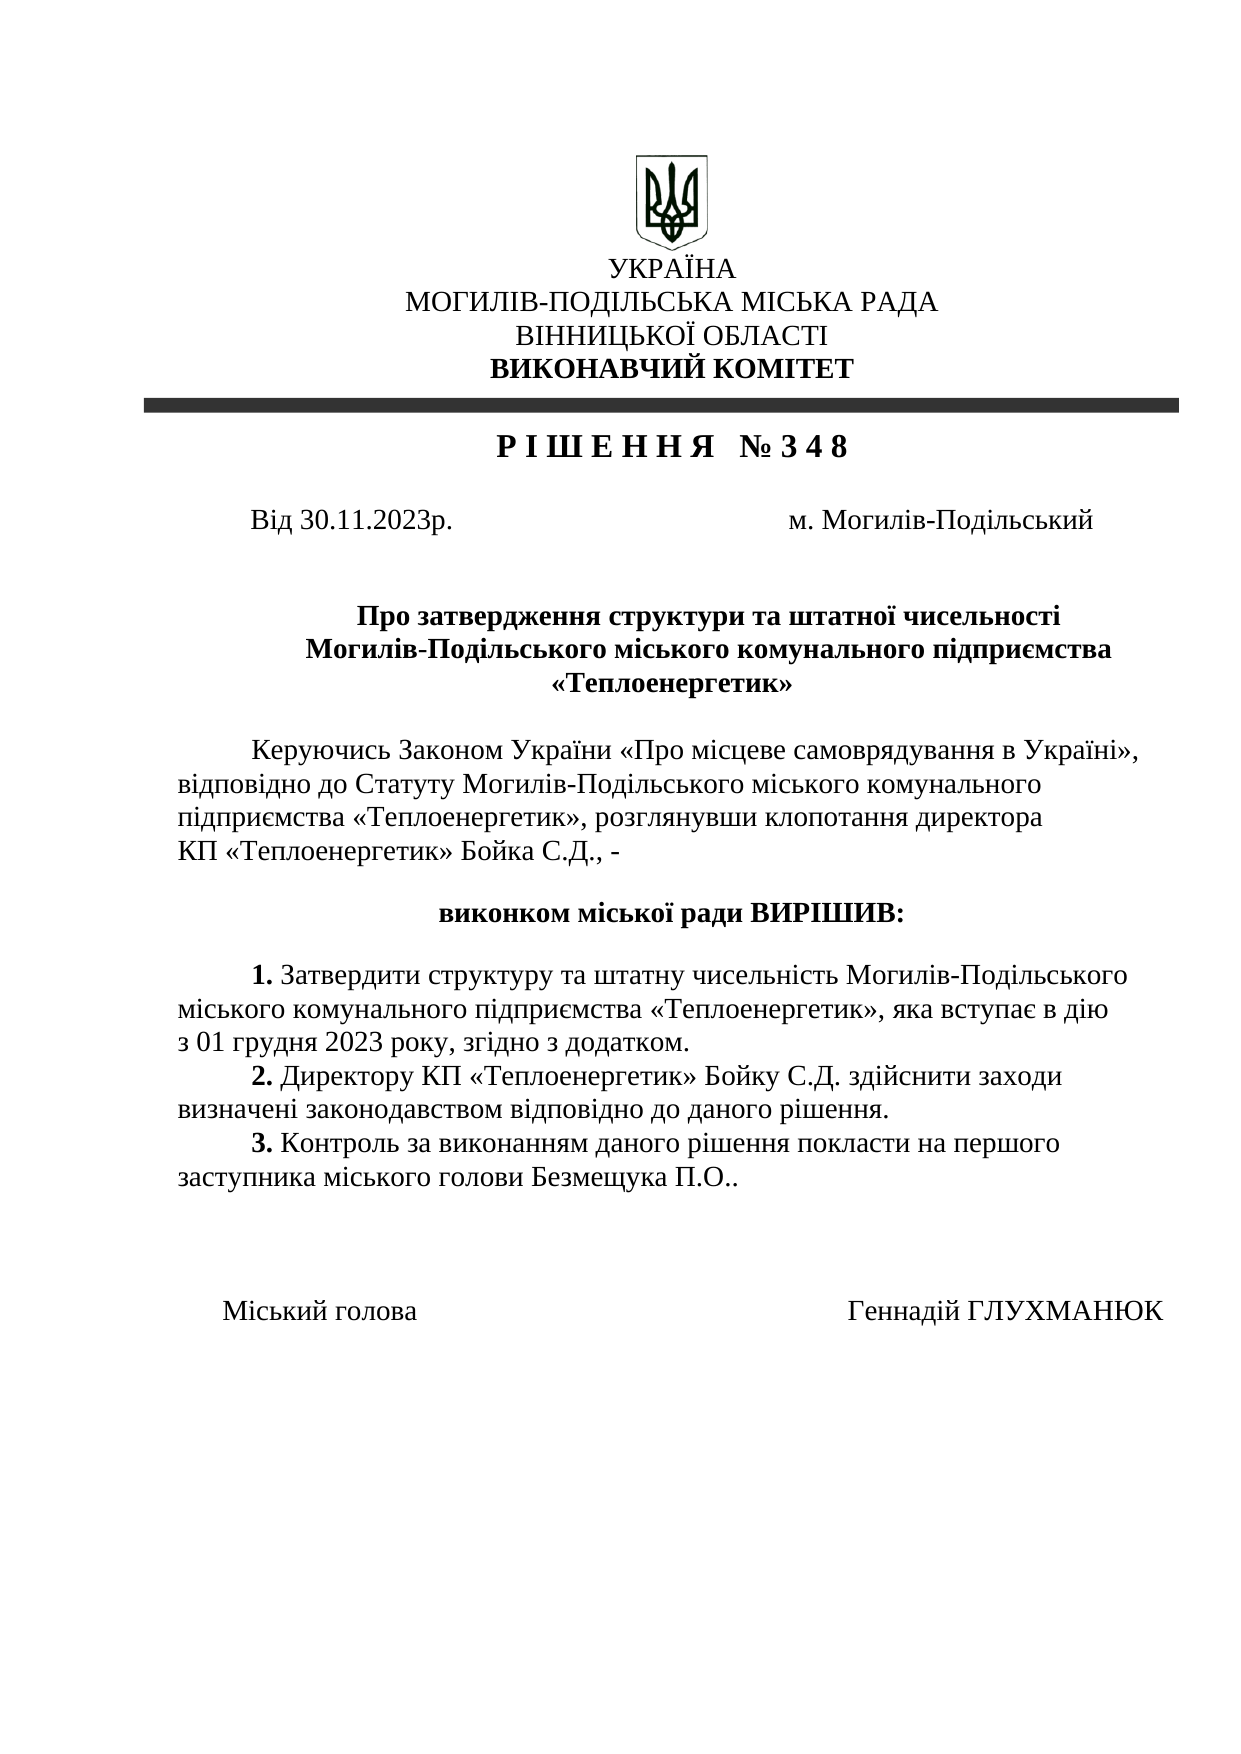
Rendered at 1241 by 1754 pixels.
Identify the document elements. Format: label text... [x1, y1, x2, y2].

text з 01 грудня 2023 року, згідно з додатком. [177, 1024, 1167, 1058]
text РІШЕННЯ №348 [177, 413, 1167, 465]
text Керуючись Законом України «Про місцеве самоврядування в Україні», відповідно до Cтатуту Могилів-Подільського міського комунального підприємства «Теплоенергетик», розглянувши клопотання директора КП «Теплоенергетик» Бойка С.Д., - [177, 732, 1167, 866]
text виконком міської ради ВИРІШИВ: [177, 895, 1167, 929]
picture [636, 155, 708, 251]
text Могилів-Подільського міського комунального підприємства «Теплоенергетик» [177, 632, 1167, 699]
text ВИКОНАВЧИЙ КОМІТЕТ [177, 352, 1167, 385]
text Від 30.11.2023р. м. Могилів-Подільський [177, 502, 1167, 536]
text УКРАЇНА МОГИЛІВ-ПОДІЛЬСЬКА МІСЬКА РАДА ВІННИЦЬКОЇ ОБЛАСТІ [177, 251, 1167, 352]
text Про затвердження структури та штатної чисельності [177, 598, 1167, 632]
text 3. Контроль за виконанням даного рішення покласти на першого заступника міського голови Безмещука П.О.. [177, 1125, 1167, 1192]
text 1. Затвердити структуру та штатну чисельність Могилів-Подільського міського комунального підприємства «Теплоенергетик», яка вступає в дію [177, 957, 1167, 1024]
text Міський голова Геннадій ГЛУХМАНЮК [215, 1293, 1167, 1326]
text 2. Директору КП «Теплоенергетик» Бойку С.Д. здійснити заходи визначені законодавством відповідно до даного рішення. [177, 1058, 1167, 1125]
